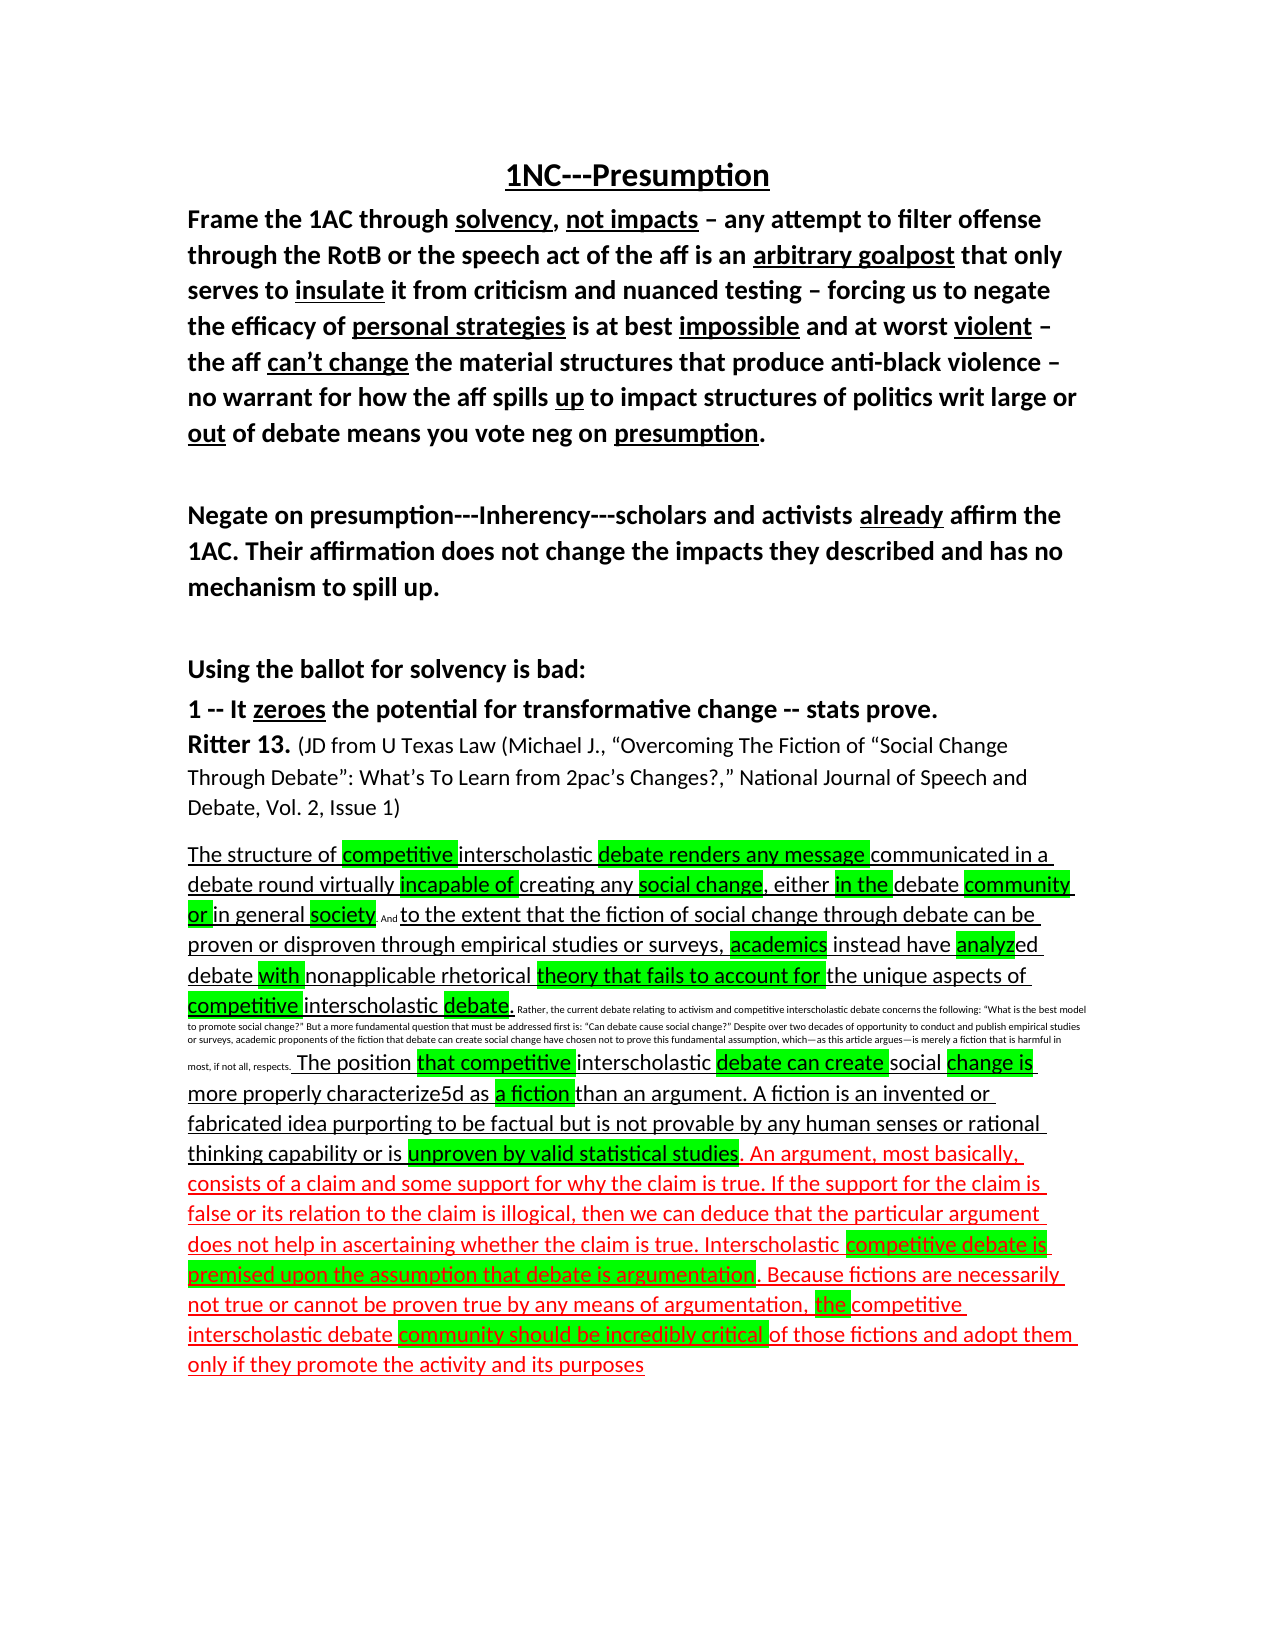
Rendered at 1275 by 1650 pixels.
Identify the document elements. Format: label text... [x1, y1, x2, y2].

subtitle Frame the 1AC through solvency, not impacts – any attempt to filter offense through the RotB or the speech act of the aff is an arbitrary goalpost that only serves to insulate it from criticism and nuanced testing – forcing us to negate the efficacy of personal strategies is at best impossible and at worst violent – the aff can’t change the material structures that produce anti-black violence – no warrant for how the aff spills up to impact structures of politics writ large or out of debate means you vote neg on presumption. [187, 202, 1087, 449]
text Ritter 13. (JD from U Texas Law (Michael J., “Overcoming The Fiction of “Social Change Through Debate”: What’s To Learn from 2pac’s Changes?,” National Journal of Speech and Debate, Vol. 2, Issue 1) [187, 728, 1087, 821]
subtitle 1NC---Presumption [187, 154, 1087, 195]
subtitle Using the ballot for solvency is bad: [187, 652, 1087, 685]
subtitle Negate on presumption---Inherency---scholars and activists already affirm the 1AC. Their affirmation does not change the impacts they described and has no mechanism to spill up. [187, 498, 1087, 603]
subtitle 1 -- It zeroes the potential for transformative change -- stats prove. [187, 692, 1087, 725]
text The structure of competitive interscholastic debate renders any message communicated in a debate round virtually incapable of creating any social change, either in the debate community or in general society. And to the extent that the fiction of social change through debate can be proven or disproven through empirical studies or surveys, academics instead have analyzed debate with nonapplicable rhetorical theory that fails to account for the unique aspects of competitive interscholastic debate. Rather, the current debate relating to activism and competitive interscholastic debate concerns the following: “What is the best model to promote social change?” But a more fundamental question that must be addressed first is: “Can debate cause social change?” Despite over two decades of opportunity to conduct and publish empirical studies or surveys, academic proponents of the fiction that debate can create social change have chosen not to prove this fundamental assumption, which—as this article argues—is merely a fiction that is harmful in most, if not all, respects. The position that competitive interscholastic debate can create social change is more properly characterize5d as a fiction than an argument. A fiction is an invented or fabricated idea purporting to be factual but is not provable by any human senses or rational thinking capability or is unproven by valid statistical studies. An argument, most basically, consists of a claim and some support for why the claim is true. If the support for the claim is false or its relation to the claim is illogical, then we can deduce that the particular argument does not help in ascertaining whether the claim is true. Interscholastic competitive debate is premised upon the assumption that debate is argumentation. Because fictions are necessarily not true or cannot be proven true by any means of argumentation, the competitive interscholastic debate community should be incredibly critical of those fictions and adopt them only if they promote the activity and its purposes [187, 840, 1087, 1379]
